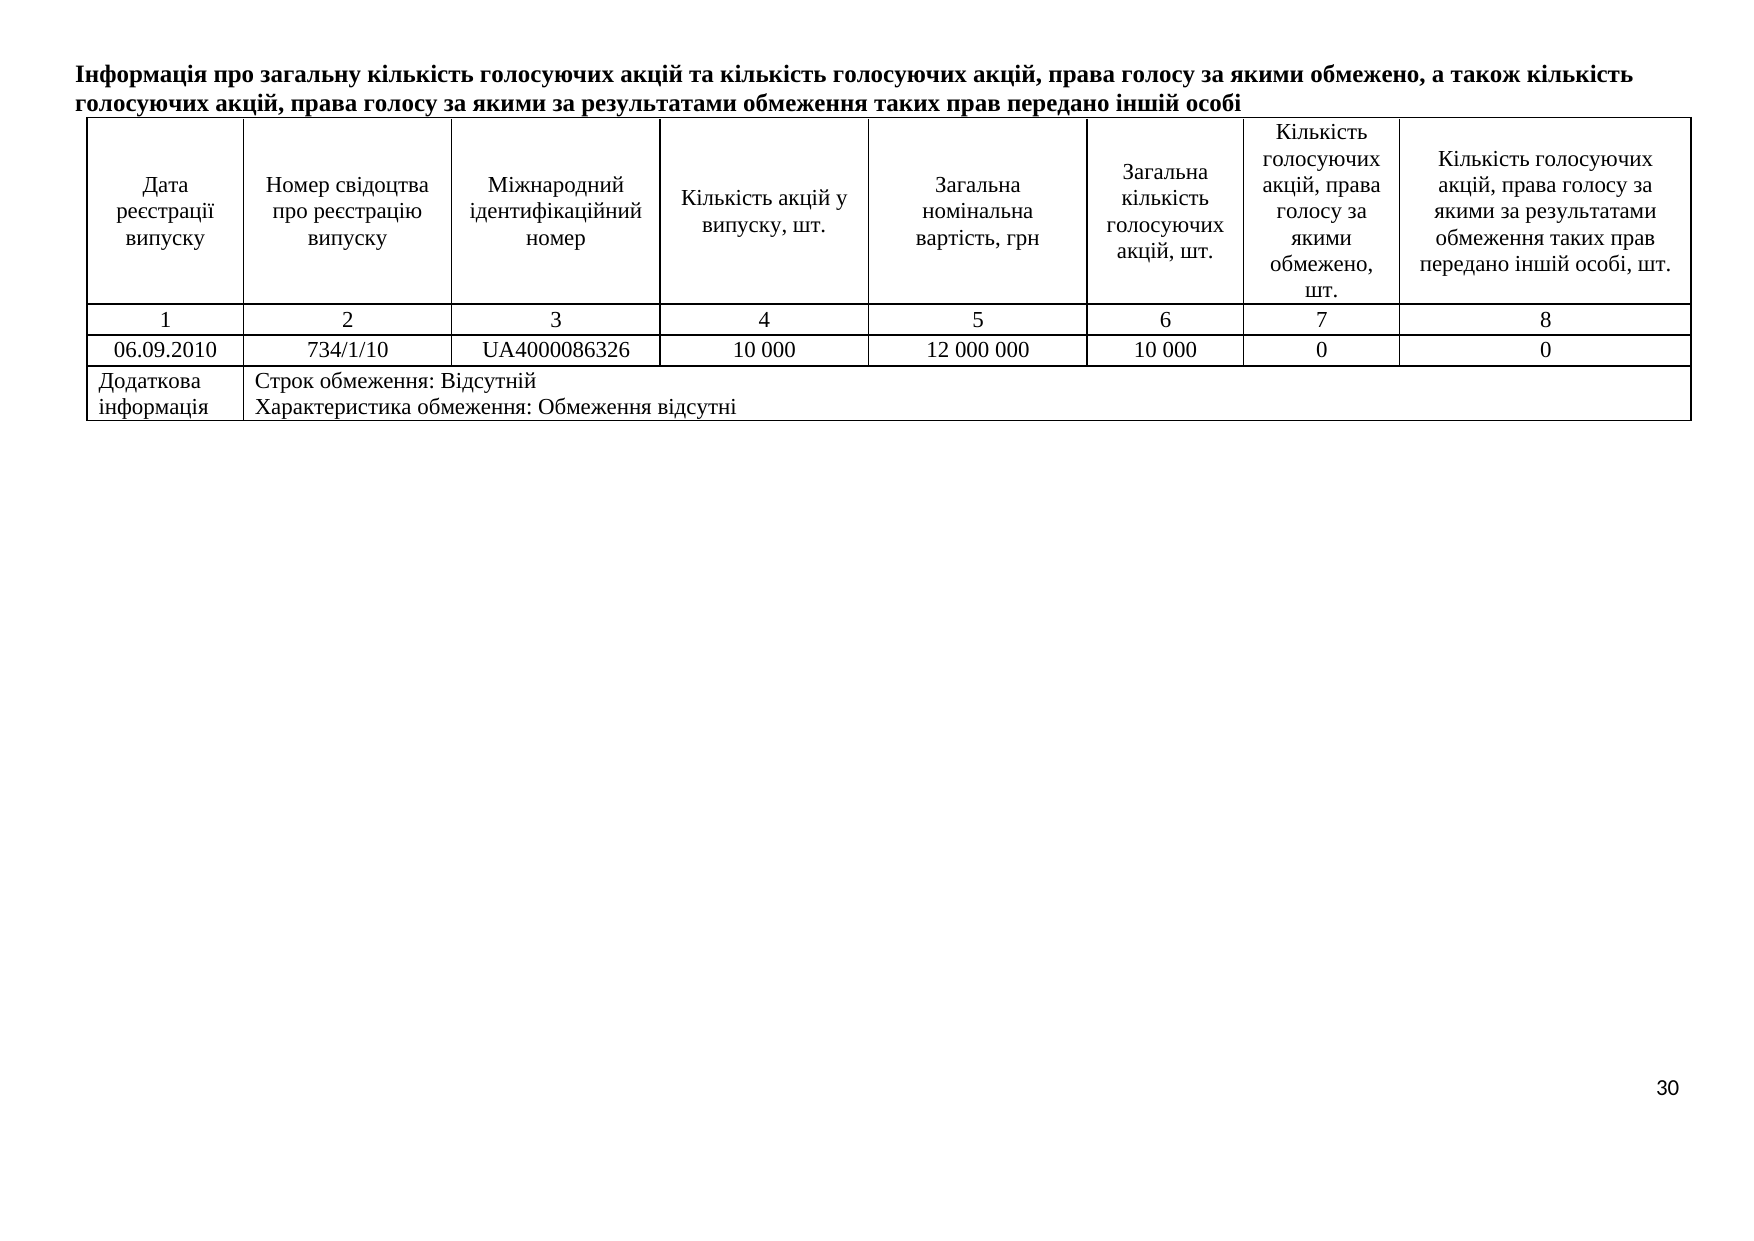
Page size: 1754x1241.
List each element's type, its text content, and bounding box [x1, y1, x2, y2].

table_cell 5 [869, 305, 1086, 334]
table_cell 7 [1244, 305, 1399, 334]
table_cell 12 000 000 [869, 336, 1086, 365]
table_header Номер свідоцтва про реєстрацію випуску [244, 118, 451, 303]
table_header Дата реєстрації випуску [88, 118, 243, 303]
table_header Міжнародний ідентифікаційний номер [452, 118, 660, 303]
text Інформація про загальну кількість голосуючих акцій та кількість голосуючих акцій, права голосу за якими обмежено, а також кількість голосуючих акцій, права голосу за якими за результатами обмеження таких прав передано іншій особі [75, 59, 1679, 117]
table_header Кількість акцій у випуску, шт. [661, 118, 868, 303]
table_cell 10 000 [1088, 336, 1243, 365]
table_cell UA4000086326 [452, 336, 659, 365]
table_header Кількість голосуючих акцій, права голосу за якими за результатами обмеження таких прав передано іншій особі, шт. [1400, 118, 1690, 303]
table_cell 0 [1244, 336, 1399, 365]
table_cell 6 [1088, 305, 1243, 334]
table_cell 0 [1400, 336, 1690, 365]
table_header Кількість голосуючих акцій, права голосу за якими обмежено, шт. [1244, 118, 1399, 303]
table_cell 06.09.2010 [88, 336, 243, 365]
table_cell Додаткова інформація [88, 367, 243, 420]
table_cell 8 [1400, 305, 1690, 334]
table_cell 1 [88, 305, 243, 334]
table_header Загальна кількість голосуючих акцій, шт. [1088, 118, 1243, 303]
table_cell Cтрок обмеження: Вiдсутнiй Характеристика обмеження: Обмеження вiдсутнi [244, 367, 1690, 420]
table_cell 10 000 [661, 336, 868, 365]
table_cell 3 [452, 305, 659, 334]
table_cell 734/1/10 [244, 336, 451, 365]
table_cell 4 [661, 305, 868, 334]
table_header Загальна номінальна вартість, грн [869, 118, 1087, 303]
table_cell 2 [244, 305, 451, 334]
